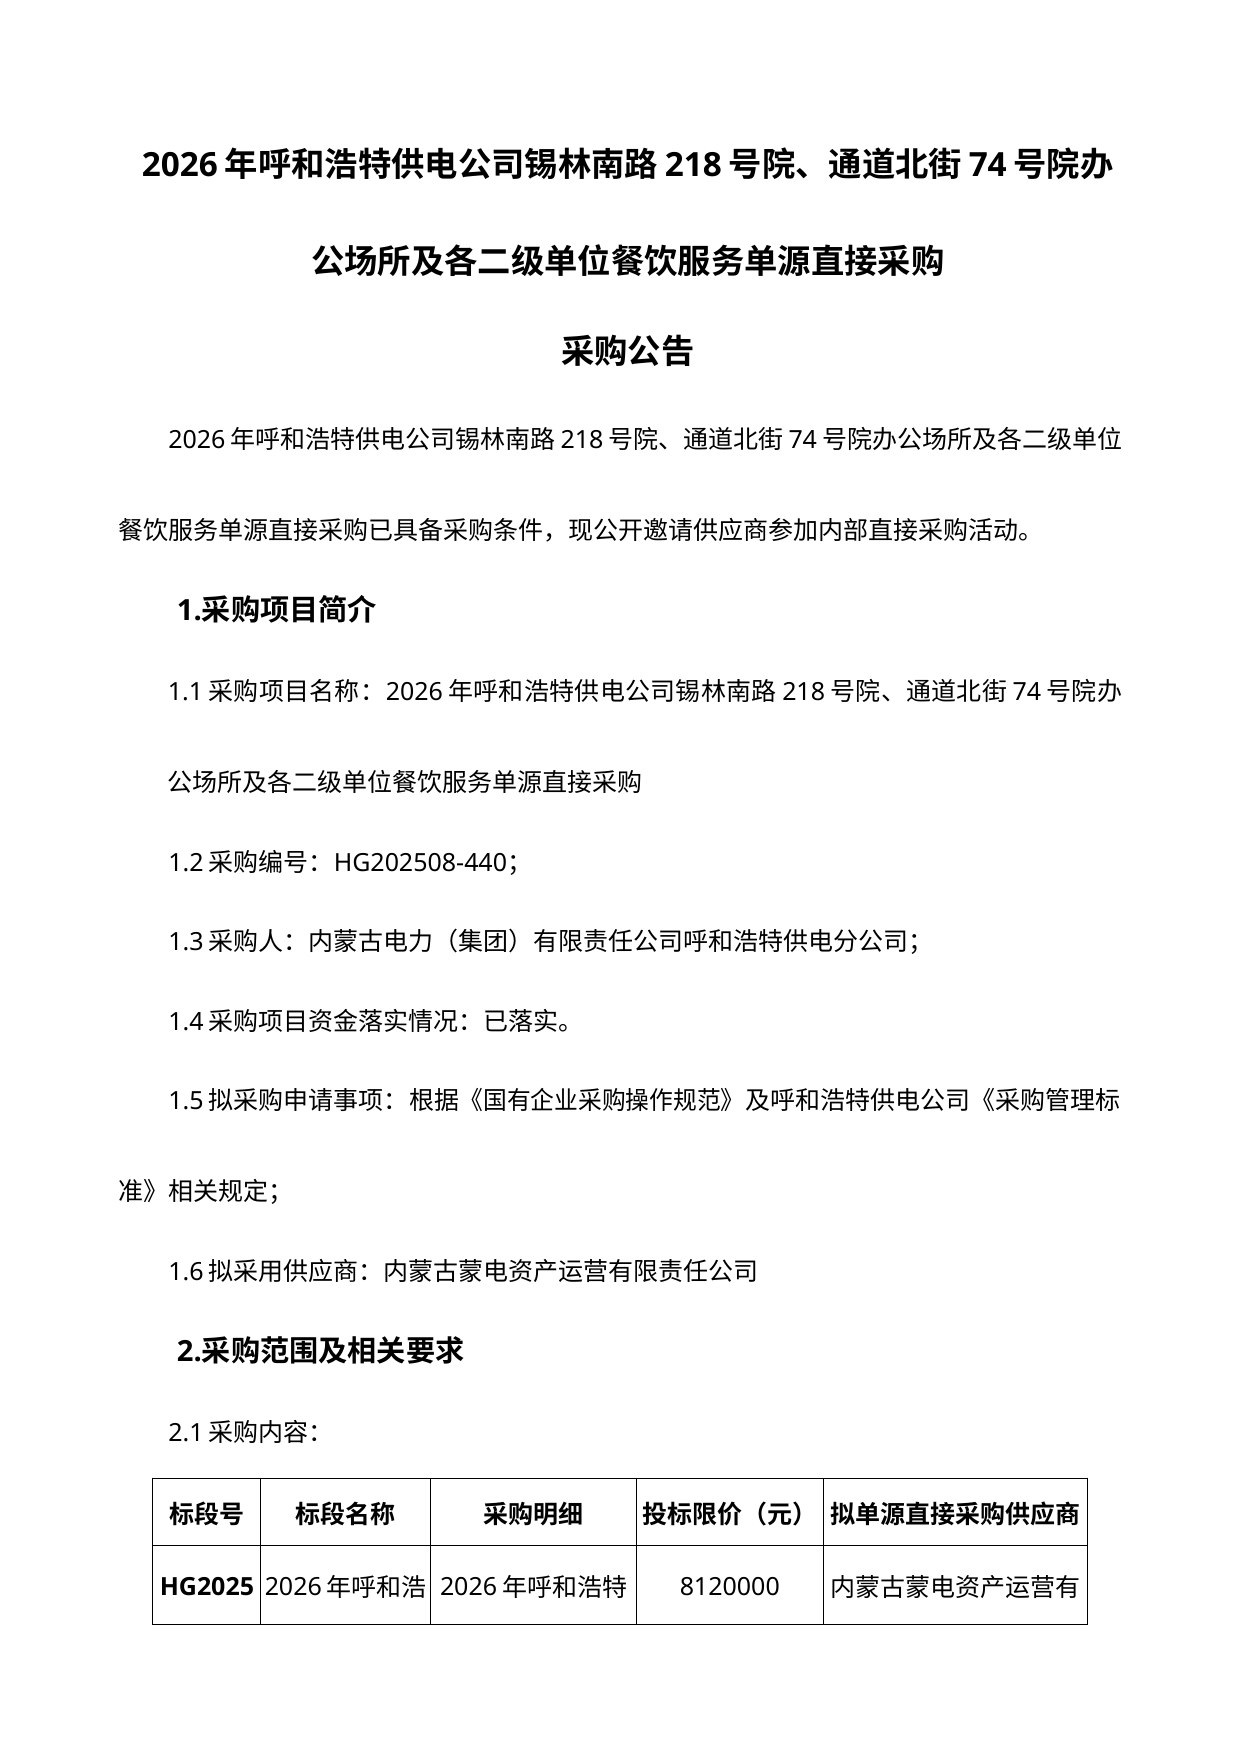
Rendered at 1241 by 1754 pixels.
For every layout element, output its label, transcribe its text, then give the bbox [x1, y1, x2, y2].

text 2026年呼和浩特供电公司锡林南路218号院、通道北街74号院办公场所及各二级单位餐饮服务单源直接采购已具备采购条件，现公开邀请供应商参加内部直接采购活动。 [118, 405, 1122, 561]
table_header 投标限价（元） [637, 1479, 823, 1545]
table_cell 内蒙古蒙电资产运营有限责任公司 [824, 1546, 1087, 1623]
text 1.2采购编号：HG202508-440； [118, 828, 1122, 893]
text 1.6拟采用供应商：内蒙古蒙电资产运营有限责任公司 [118, 1237, 1122, 1302]
table_header 拟单源直接采购供应商 [824, 1479, 1087, 1545]
table_header 采购明细 [431, 1479, 636, 1545]
text 1.采购项目简介 [118, 576, 1122, 641]
text 2.1采购内容： [118, 1398, 1122, 1463]
text 1.4采购项目资金落实情况：已落实。 [118, 987, 1122, 1052]
text 1.1采购项目名称：2026年呼和浩特供电公司锡林南路218号院、通道北街74号院办公场所及各二级单位餐饮服务单源直接采购 [168, 657, 1122, 813]
text 1.5拟采购申请事项：根据《国有企业采购操作规范》及呼和浩特供电公司《采购管理标准》相关规定； [118, 1066, 1122, 1222]
text 1.3采购人：内蒙古电力（集团）有限责任公司呼和浩特供电分公司； [118, 907, 1122, 972]
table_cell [431, 1546, 636, 1623]
text 2026年呼和浩特供电公司锡林南路218号院、通道北街74号院办公场所及各二级单位餐饮服务单源直接采购 [133, 129, 1122, 292]
text 采购公告 [133, 316, 1122, 381]
table_header 标段名称 [261, 1479, 430, 1545]
table_header 标段号 [153, 1479, 260, 1545]
table_cell 8120000 [637, 1546, 823, 1623]
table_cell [261, 1546, 430, 1623]
table_cell HG202508-440 [153, 1546, 260, 1623]
text 2.采购范围及相关要求 [118, 1316, 1122, 1381]
